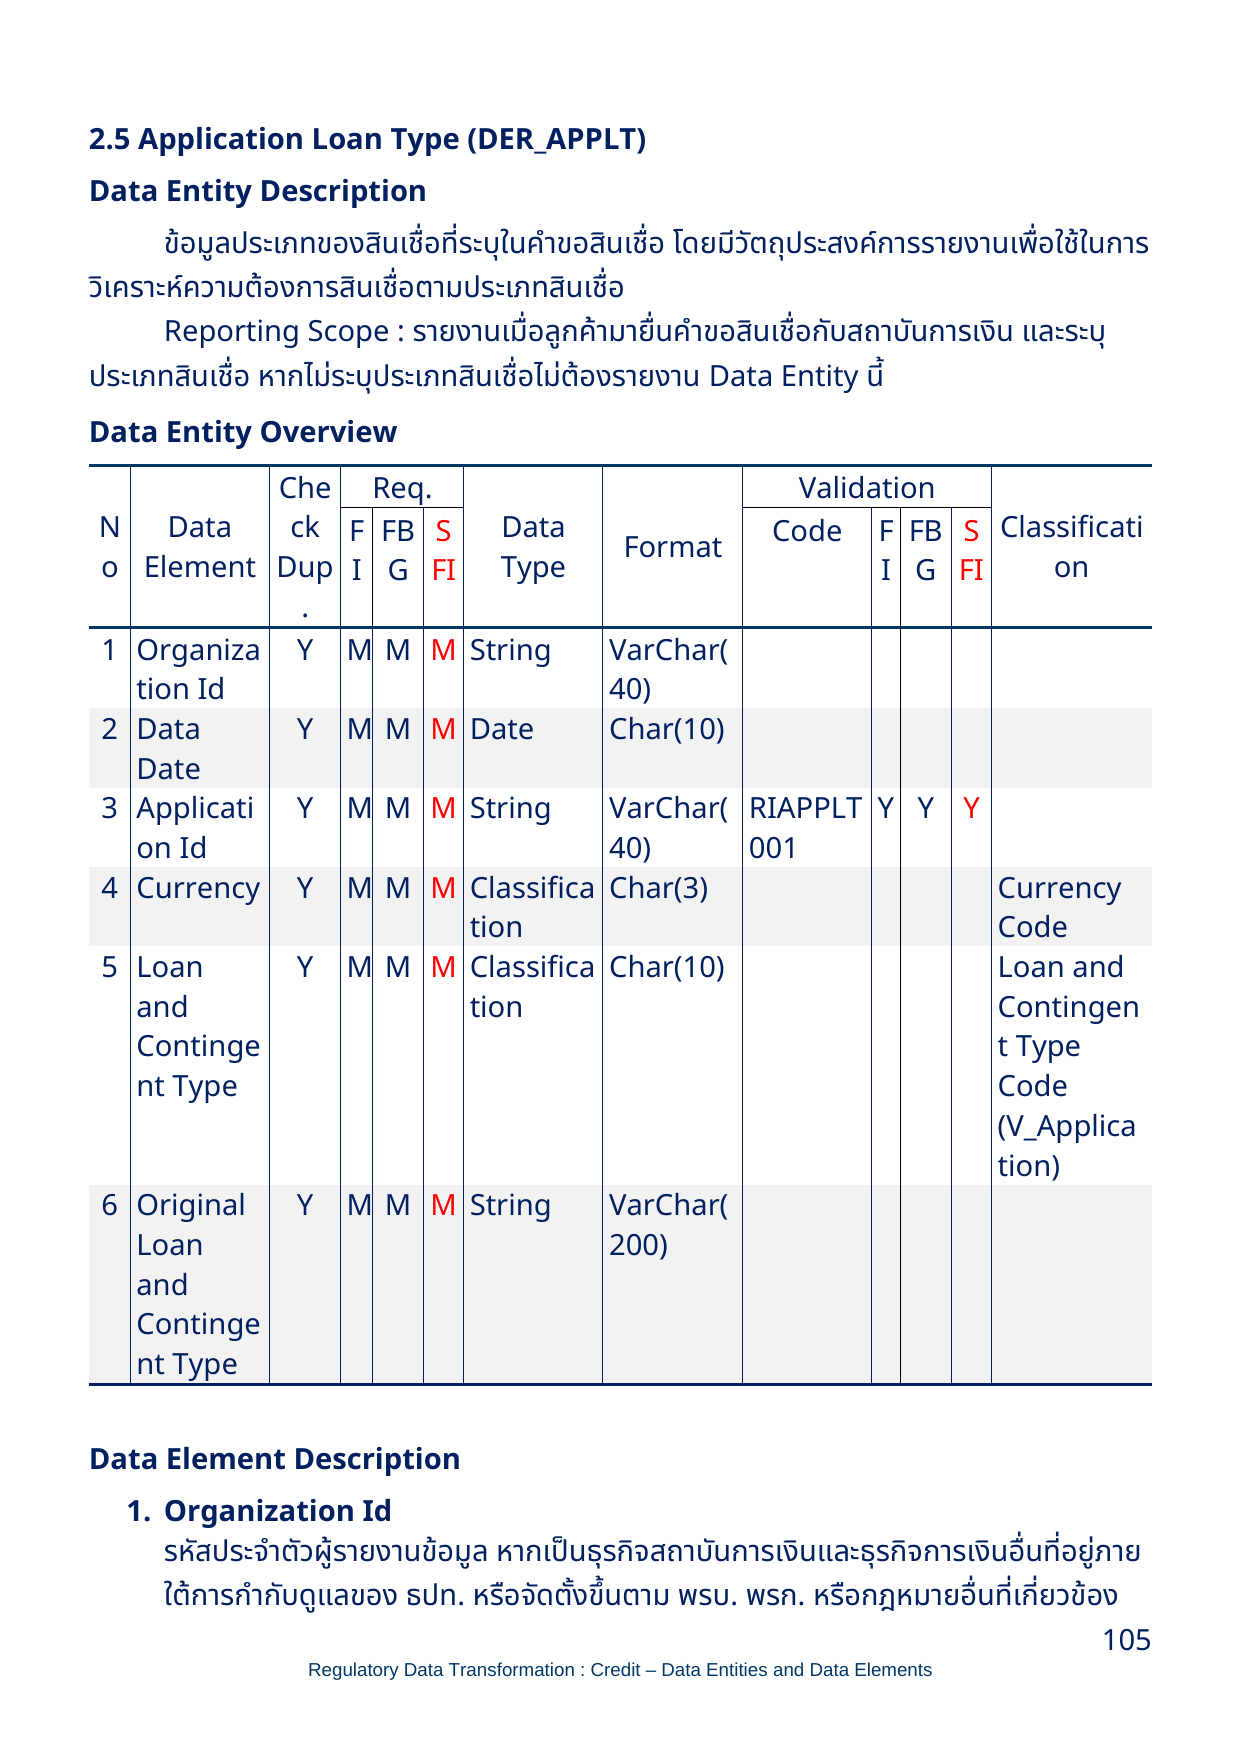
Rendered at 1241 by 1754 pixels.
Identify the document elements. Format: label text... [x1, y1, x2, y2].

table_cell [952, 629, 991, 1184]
text Data Entity Overview [89, 412, 1152, 451]
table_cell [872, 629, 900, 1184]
text Reporting Scope : รายงานเมื่อลูกค้ามายื่นคำขอสินเชื่อกับสถาบันการเงิน และระบุประเภทสินเชื่อ หากไม่ระบุประเภทสินเชื่อไม่ต้องรายงาน Data Entity นี้ [89, 311, 1152, 399]
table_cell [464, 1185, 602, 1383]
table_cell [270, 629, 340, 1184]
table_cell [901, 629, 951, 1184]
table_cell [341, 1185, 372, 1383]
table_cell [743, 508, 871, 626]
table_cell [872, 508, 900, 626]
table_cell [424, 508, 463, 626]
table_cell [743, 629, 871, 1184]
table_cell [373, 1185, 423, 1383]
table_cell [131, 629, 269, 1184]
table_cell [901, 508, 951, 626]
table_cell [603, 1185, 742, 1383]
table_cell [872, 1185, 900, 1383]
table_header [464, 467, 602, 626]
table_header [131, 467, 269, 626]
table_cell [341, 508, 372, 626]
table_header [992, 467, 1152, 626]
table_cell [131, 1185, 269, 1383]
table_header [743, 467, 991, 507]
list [164, 1530, 1152, 1618]
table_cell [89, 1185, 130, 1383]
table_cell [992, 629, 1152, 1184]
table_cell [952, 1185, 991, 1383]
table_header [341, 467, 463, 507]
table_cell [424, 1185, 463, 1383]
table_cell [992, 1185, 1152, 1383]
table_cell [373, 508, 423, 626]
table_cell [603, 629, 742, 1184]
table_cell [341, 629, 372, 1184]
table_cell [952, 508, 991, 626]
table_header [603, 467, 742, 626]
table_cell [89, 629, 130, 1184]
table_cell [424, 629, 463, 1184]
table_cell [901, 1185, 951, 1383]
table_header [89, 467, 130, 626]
subtitle 2.5 Application Loan Type (DER_APPLT) [89, 118, 1152, 158]
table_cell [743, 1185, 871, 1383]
text Data Entity Description [89, 170, 1152, 210]
list Organization Id [126, 1490, 1152, 1530]
text Data Element Description [89, 1438, 1152, 1478]
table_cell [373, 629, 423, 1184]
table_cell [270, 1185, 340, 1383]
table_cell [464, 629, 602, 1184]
text ข้อมูลประเภทของสินเชื่อที่ระบุในคำขอสินเชื่อ โดยมีวัตถุประสงค์การรายงานเพื่อใช้ในการวิเคราะห์ความต้องการสินเชื่อตามประเภทสินเชื่อ [89, 222, 1152, 311]
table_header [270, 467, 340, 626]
